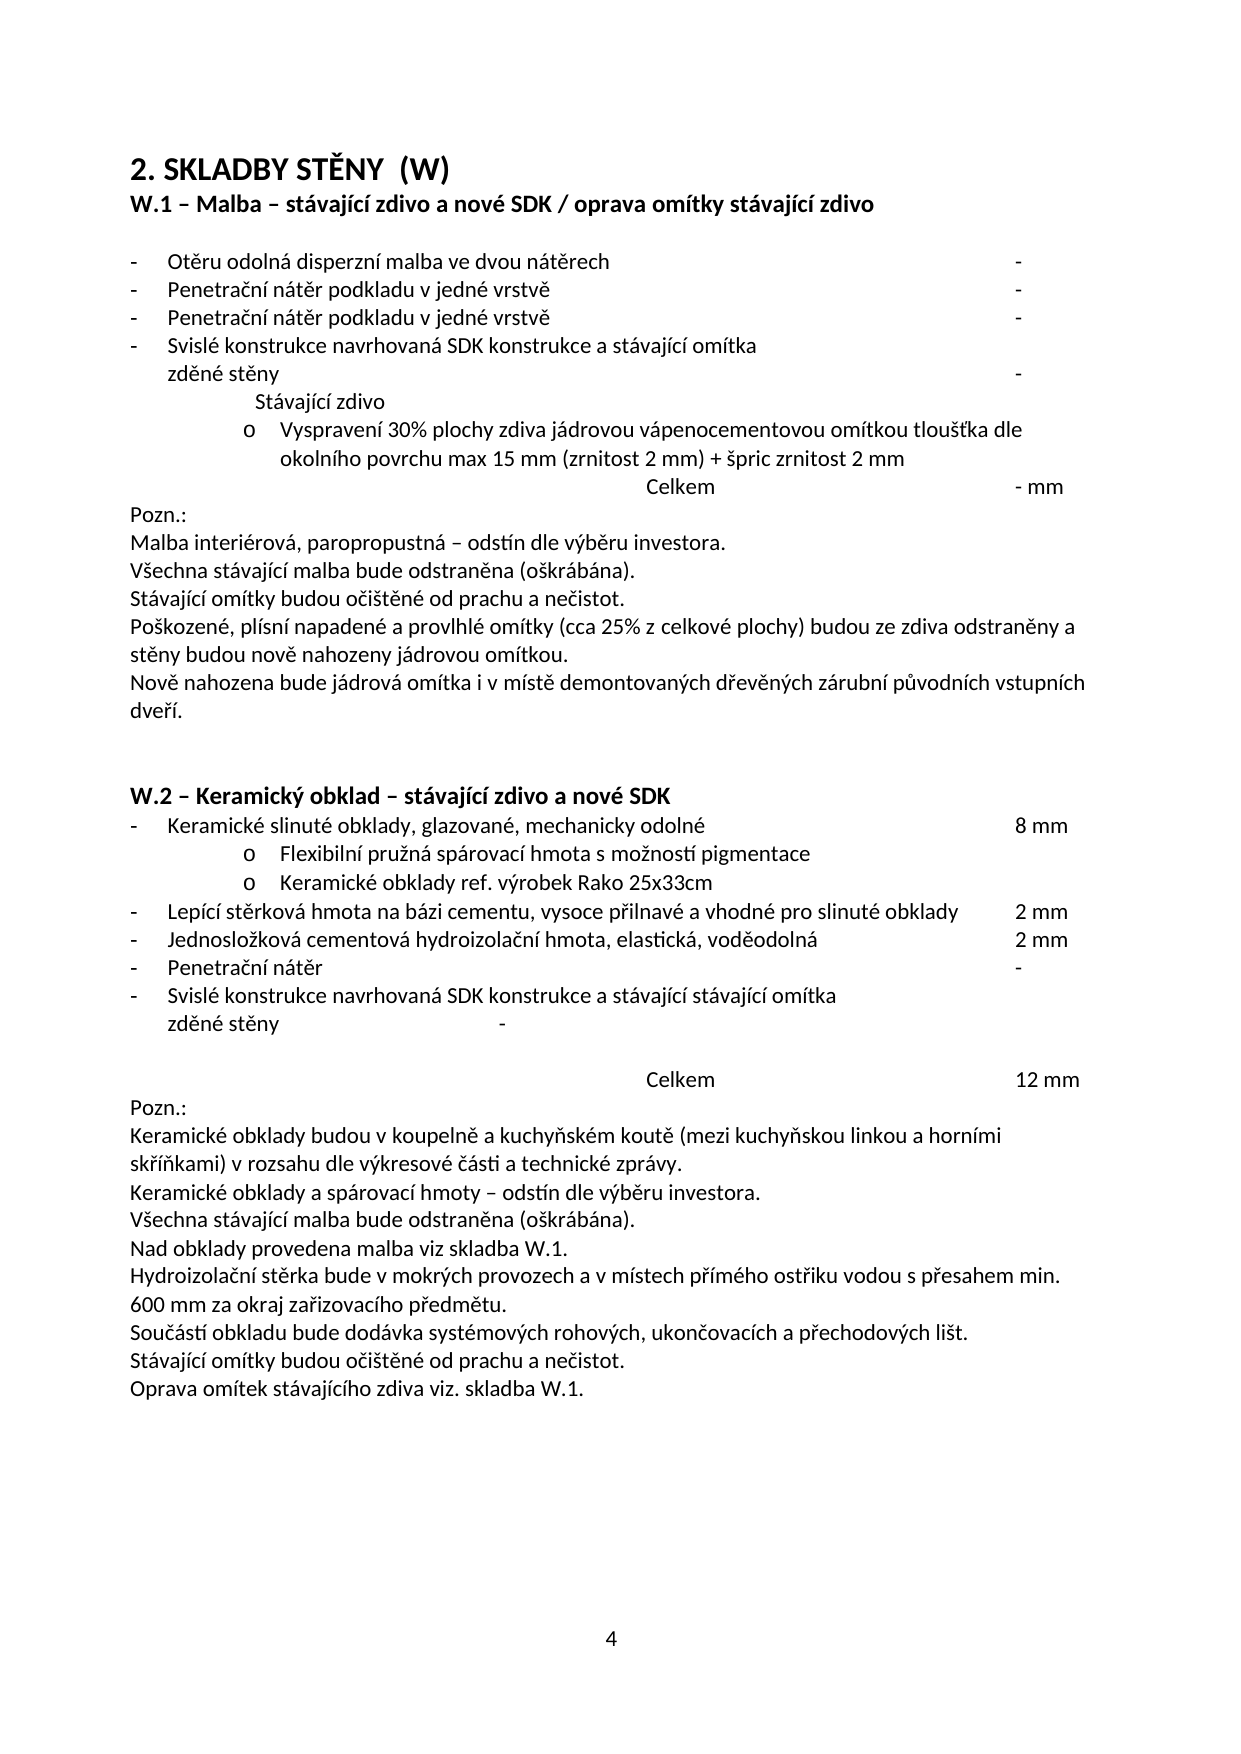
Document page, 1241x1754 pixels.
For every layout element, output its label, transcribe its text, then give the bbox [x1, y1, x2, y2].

text Nad obklady provedena malba viz skladba W.1. [130, 1234, 1092, 1262]
subtitle W.1 – Malba – stávající zdivo a nové SDK / oprava omítky stávající zdivo [130, 188, 1092, 219]
list Vyspravení 30% plochy zdiva jádrovou vápenocementovou omítkou tloušťka dle okolního povrchu max 15 mm (zrnitost 2 mm) + špric zrnitost 2 mm [242, 415, 1092, 472]
text Nově nahozena bude jádrová omítka i v místě demontovaných dřevěných zárubní původních vstupních dveří. [130, 668, 1092, 724]
text Stávající omítky budou očištěné od prachu a nečistot. [130, 1346, 1092, 1374]
list Lepící stěrková hmota na bázi cementu, vysoce přilnavé a vhodné pro slinuté obklady 2 mm [130, 897, 1092, 925]
text Všechna stávající malba bude odstraněna (oškrábána). [130, 556, 1092, 584]
text Malba interiérová, paropropustná – odstín dle výběru investora. [130, 528, 1092, 556]
list Keramické slinuté obklady, glazované, mechanicky odolné 8 mm [130, 811, 1092, 839]
text Keramické obklady budou v koupelně a kuchyňském koutě (mezi kuchyňskou linkou a horními skříňkami) v rozsahu dle výkresové části a technické zprávy. [130, 1122, 1092, 1178]
subtitle 2. SKLADBY STĚNY (W) [130, 148, 1092, 188]
list zděné stěny - [167, 1009, 1092, 1037]
list zděné stěny - [167, 359, 1092, 387]
list Flexibilní pružná spárovací hmota s možností pigmentace [242, 839, 1092, 868]
text Pozn.: [130, 1093, 1092, 1122]
text Všechna stávající malba bude odstraněna (oškrábána). [130, 1206, 1092, 1234]
text Oprava omítek stávajícího zdiva viz. skladba W.1. [130, 1374, 1092, 1402]
text Pozn.: [130, 500, 1092, 528]
list Celkem 12 mm [205, 1066, 1092, 1093]
text Stávající zdivo [130, 387, 1092, 415]
text Součástí obkladu bude dodávka systémových rohových, ukončovacích a přechodových lišt. [130, 1318, 1092, 1346]
list Penetrační nátěr podkladu v jedné vrstvě - [130, 275, 1092, 303]
subtitle W.2 – Keramický obklad – stávající zdivo a nové SDK [130, 781, 1092, 811]
list Svislé konstrukce navrhovaná SDK konstrukce a stávající omítka [130, 331, 1092, 359]
text Hydroizolační stěrka bude v mokrých provozech a v místech přímého ostřiku vodou s přesahem min. 600 mm za okraj zařizovacího předmětu. [130, 1262, 1092, 1318]
list Keramické obklady ref. výrobek Rako 25x33cm [242, 868, 1092, 897]
text Poškozené, plísní napadené a provlhlé omítky (cca 25% z celkové plochy) budou ze zdiva odstraněny a stěny budou nově nahozeny jádrovou omítkou. [130, 612, 1092, 668]
list Svislé konstrukce navrhovaná SDK konstrukce a stávající stávající omítka [130, 981, 1092, 1009]
list Otěru odolná disperzní malba ve dvou nátěrech - [130, 247, 1092, 275]
list Jednosložková cementová hydroizolační hmota, elastická, voděodolná 2 mm [130, 925, 1092, 953]
list Penetrační nátěr - [130, 953, 1092, 981]
text Stávající omítky budou očištěné od prachu a nečistot. [130, 584, 1092, 612]
list Penetrační nátěr podkladu v jedné vrstvě - [130, 303, 1092, 331]
list Celkem - mm [205, 472, 1092, 500]
text Keramické obklady a spárovací hmoty – odstín dle výběru investora. [130, 1178, 1092, 1206]
